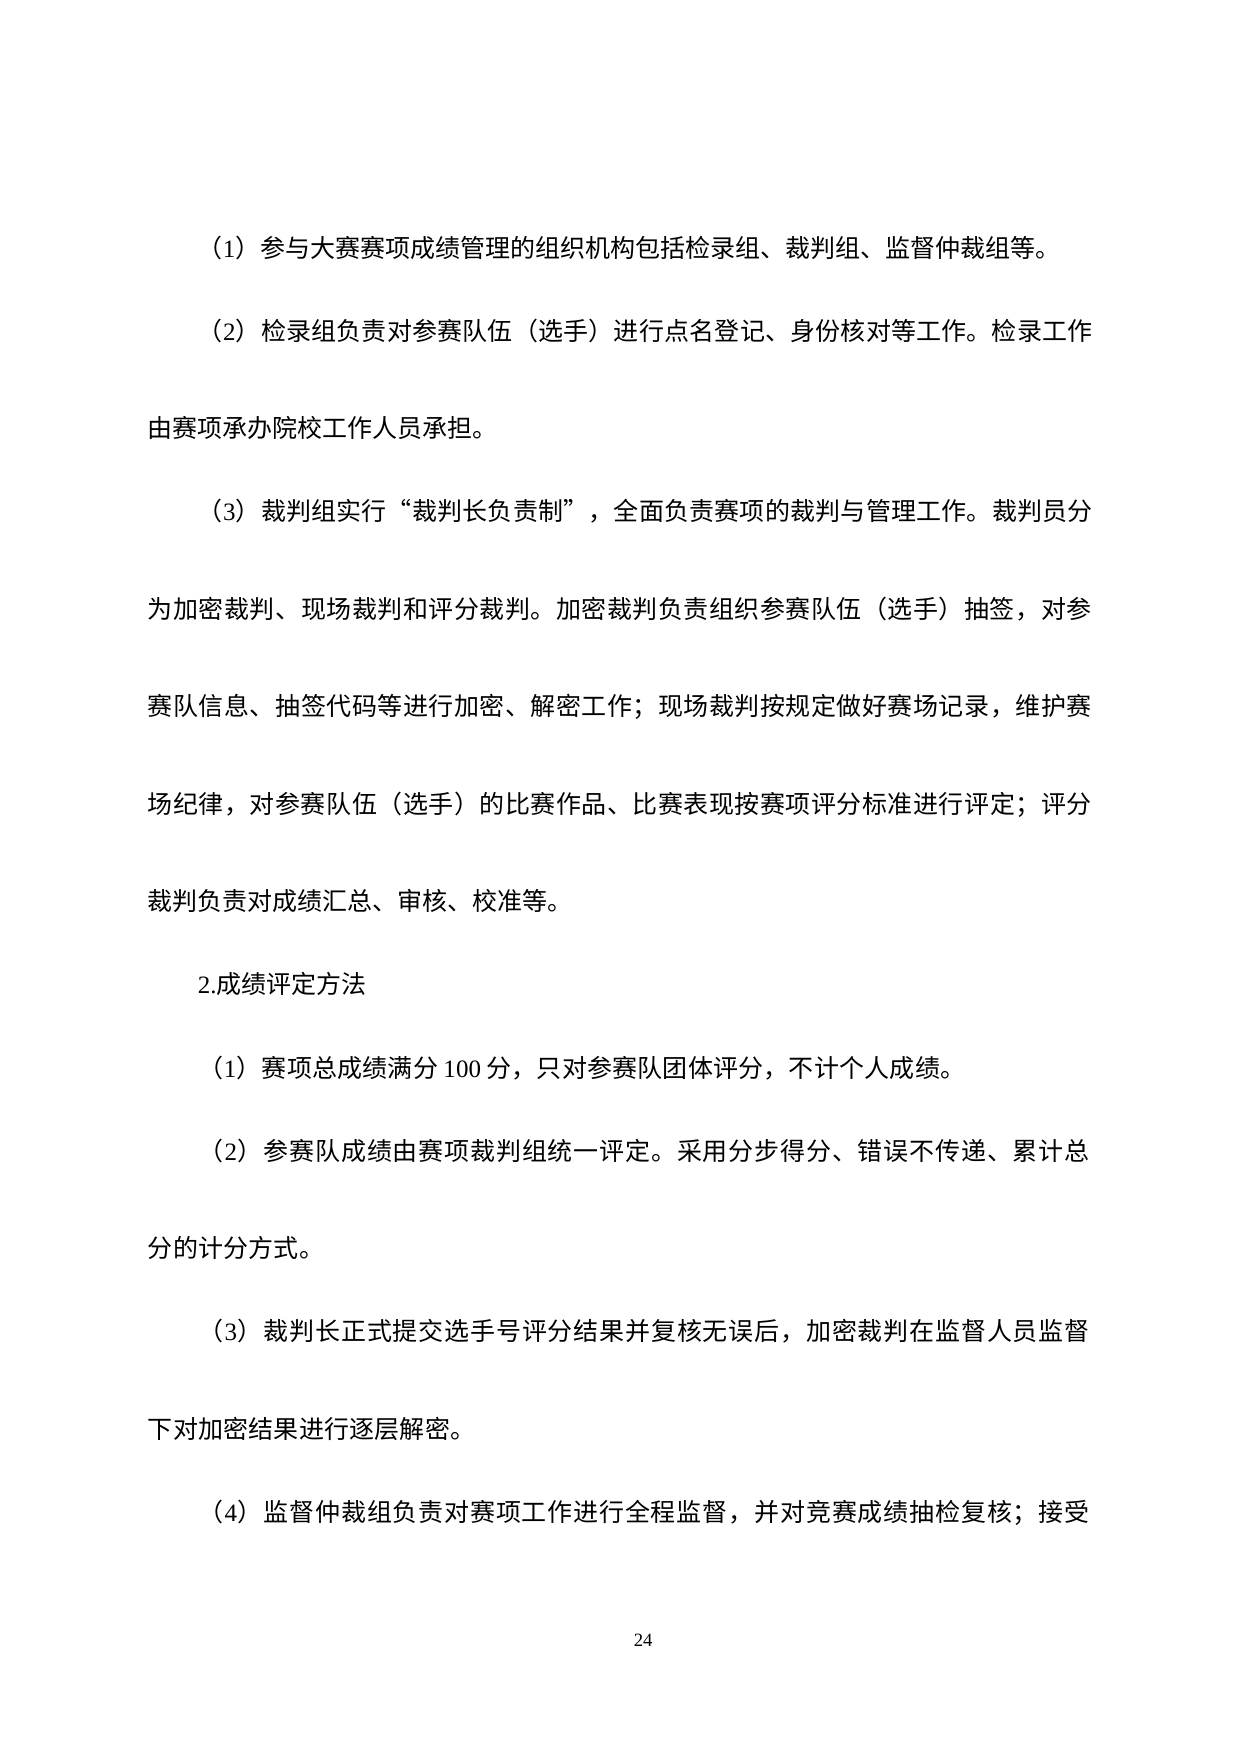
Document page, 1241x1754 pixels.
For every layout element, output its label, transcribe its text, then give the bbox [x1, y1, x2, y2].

text （3）裁判长正式提交选手号评分结果并复核无误后，加密裁判在监督人员监督下对加密结果进行逐层解密。 [148, 1297, 1093, 1460]
text （1）赛项总成绩满分100分，只对参赛队团体评分，不计个人成绩。 [148, 1034, 1093, 1099]
text （2）检录组负责对参赛队伍（选手）进行点名登记、身份核对等工作。检录工作由赛项承办院校工作人员承担。 [148, 297, 1093, 459]
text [148, 1478, 1093, 1543]
text （1）参与大赛赛项成绩管理的组织机构包括检录组、裁判组、监督仲裁组等。 [148, 214, 1093, 279]
text （3）裁判组实行“裁判长负责制”，全面负责赛项的裁判与管理工作。裁判员分为加密裁判、现场裁判和评分裁判。加密裁判负责组织参赛队伍（选手）抽签，对参赛队信息、抽签代码等进行加密、解密工作；现场裁判按规定做好赛场记录，维护赛场纪律，对参赛队伍（选手）的比赛作品、比赛表现按赛项评分标准进行评定；评分裁判负责对成绩汇总、审核、校准等。 [148, 477, 1093, 932]
text （2）参赛队成绩由赛项裁判组统一评定。采用分步得分、错误不传递、累计总分的计分方式。 [148, 1117, 1093, 1279]
text 2.成绩评定方法 [148, 951, 1093, 1016]
